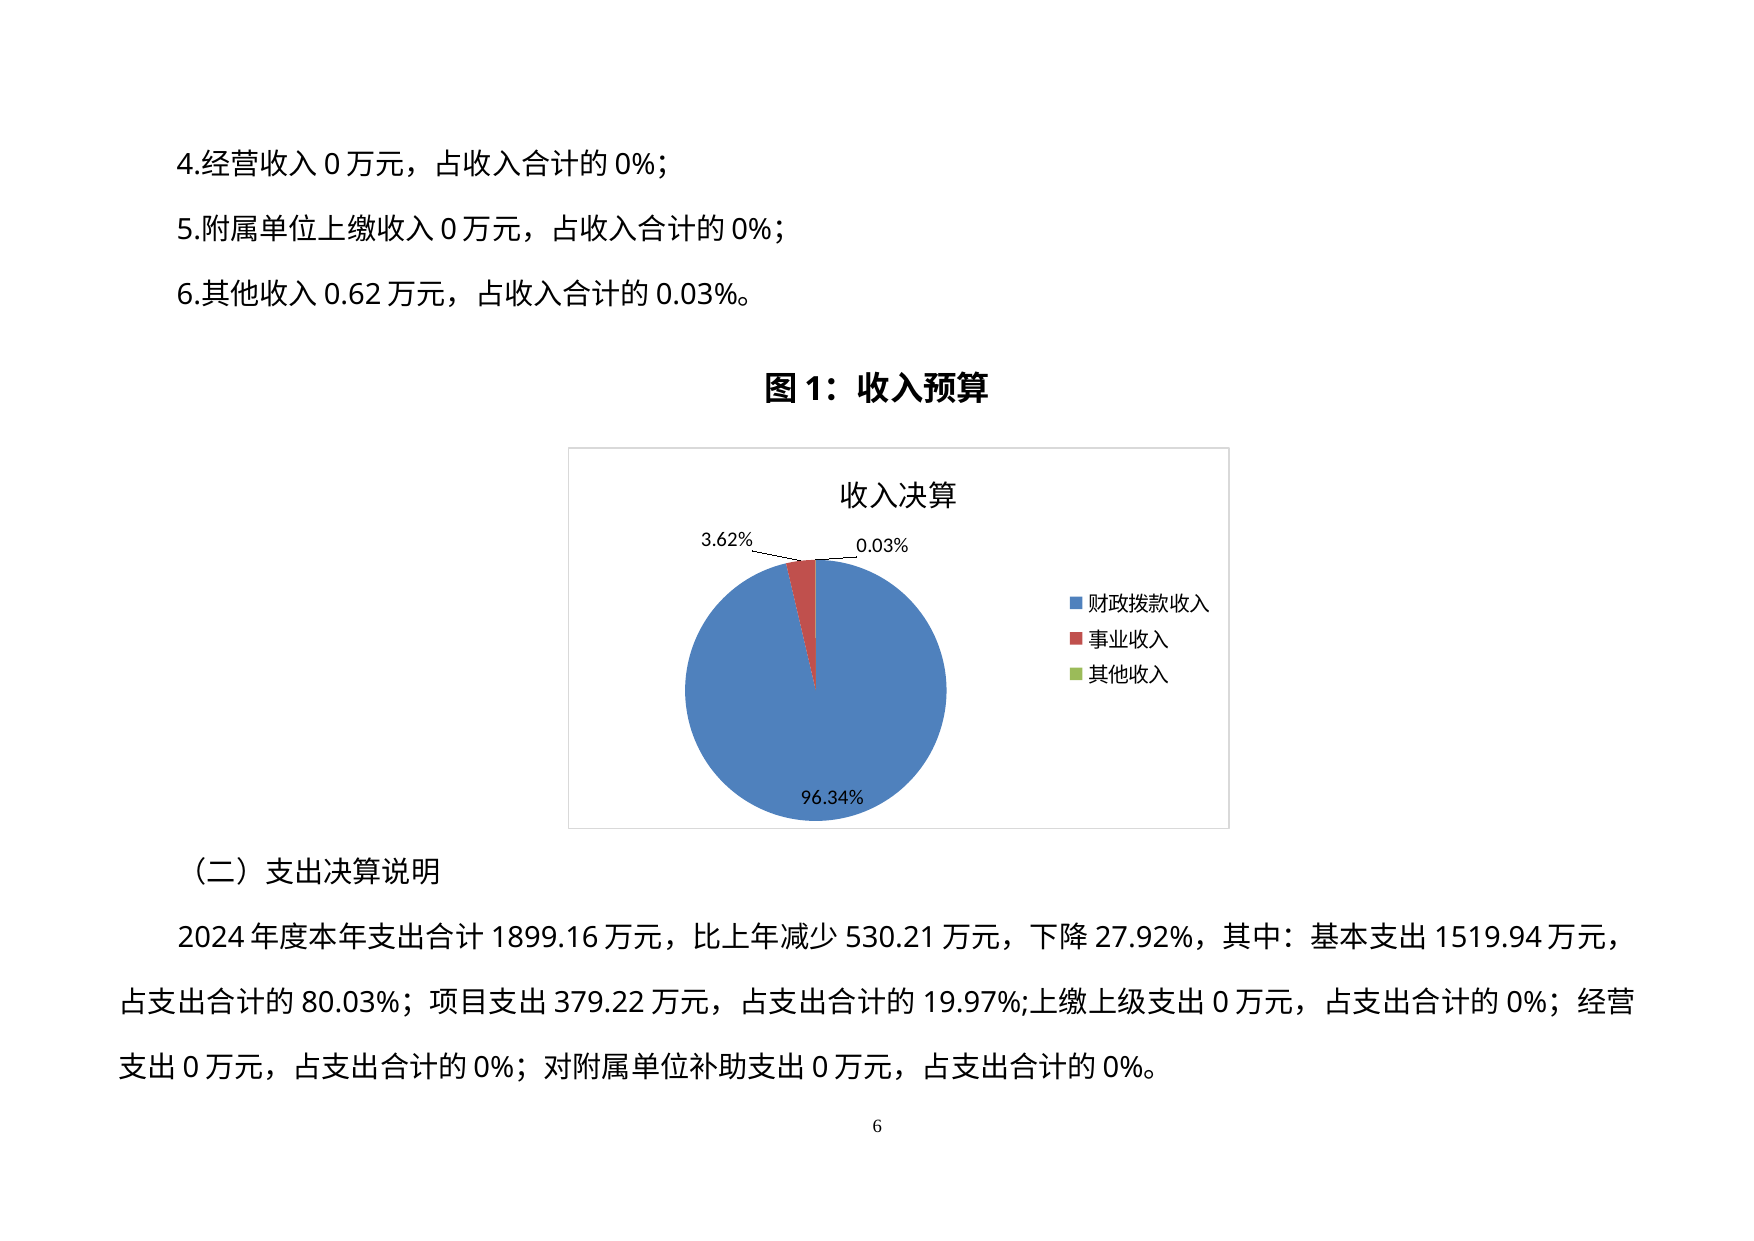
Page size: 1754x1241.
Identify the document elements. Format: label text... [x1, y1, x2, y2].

text 6.其他收入0.62万元，占收入合计的0.03%。 [118, 259, 1636, 324]
subtitle 图1：收入预算 [118, 353, 1636, 418]
text 5.附属单位上缴收入0万元，占收入合计的0%； [118, 194, 1636, 259]
text 4.经营收入0万元，占收入合计的0%； [118, 129, 1636, 194]
text （二）支出决算说明 [118, 837, 1636, 902]
text 2024年度本年支出合计1899.16万元，比上年减少530.21万元，下降27.92%，其中：基本支出1519.94万元，占支出合计的80.03%；项目支出379.22万元，占支出合计的19.97%;上缴上级支出0万元，占支出合计的0%；经营支出0万元，占支出合计的0%；对附属单位补助支出0万元，占支出合计的0%。 [118, 902, 1636, 1097]
